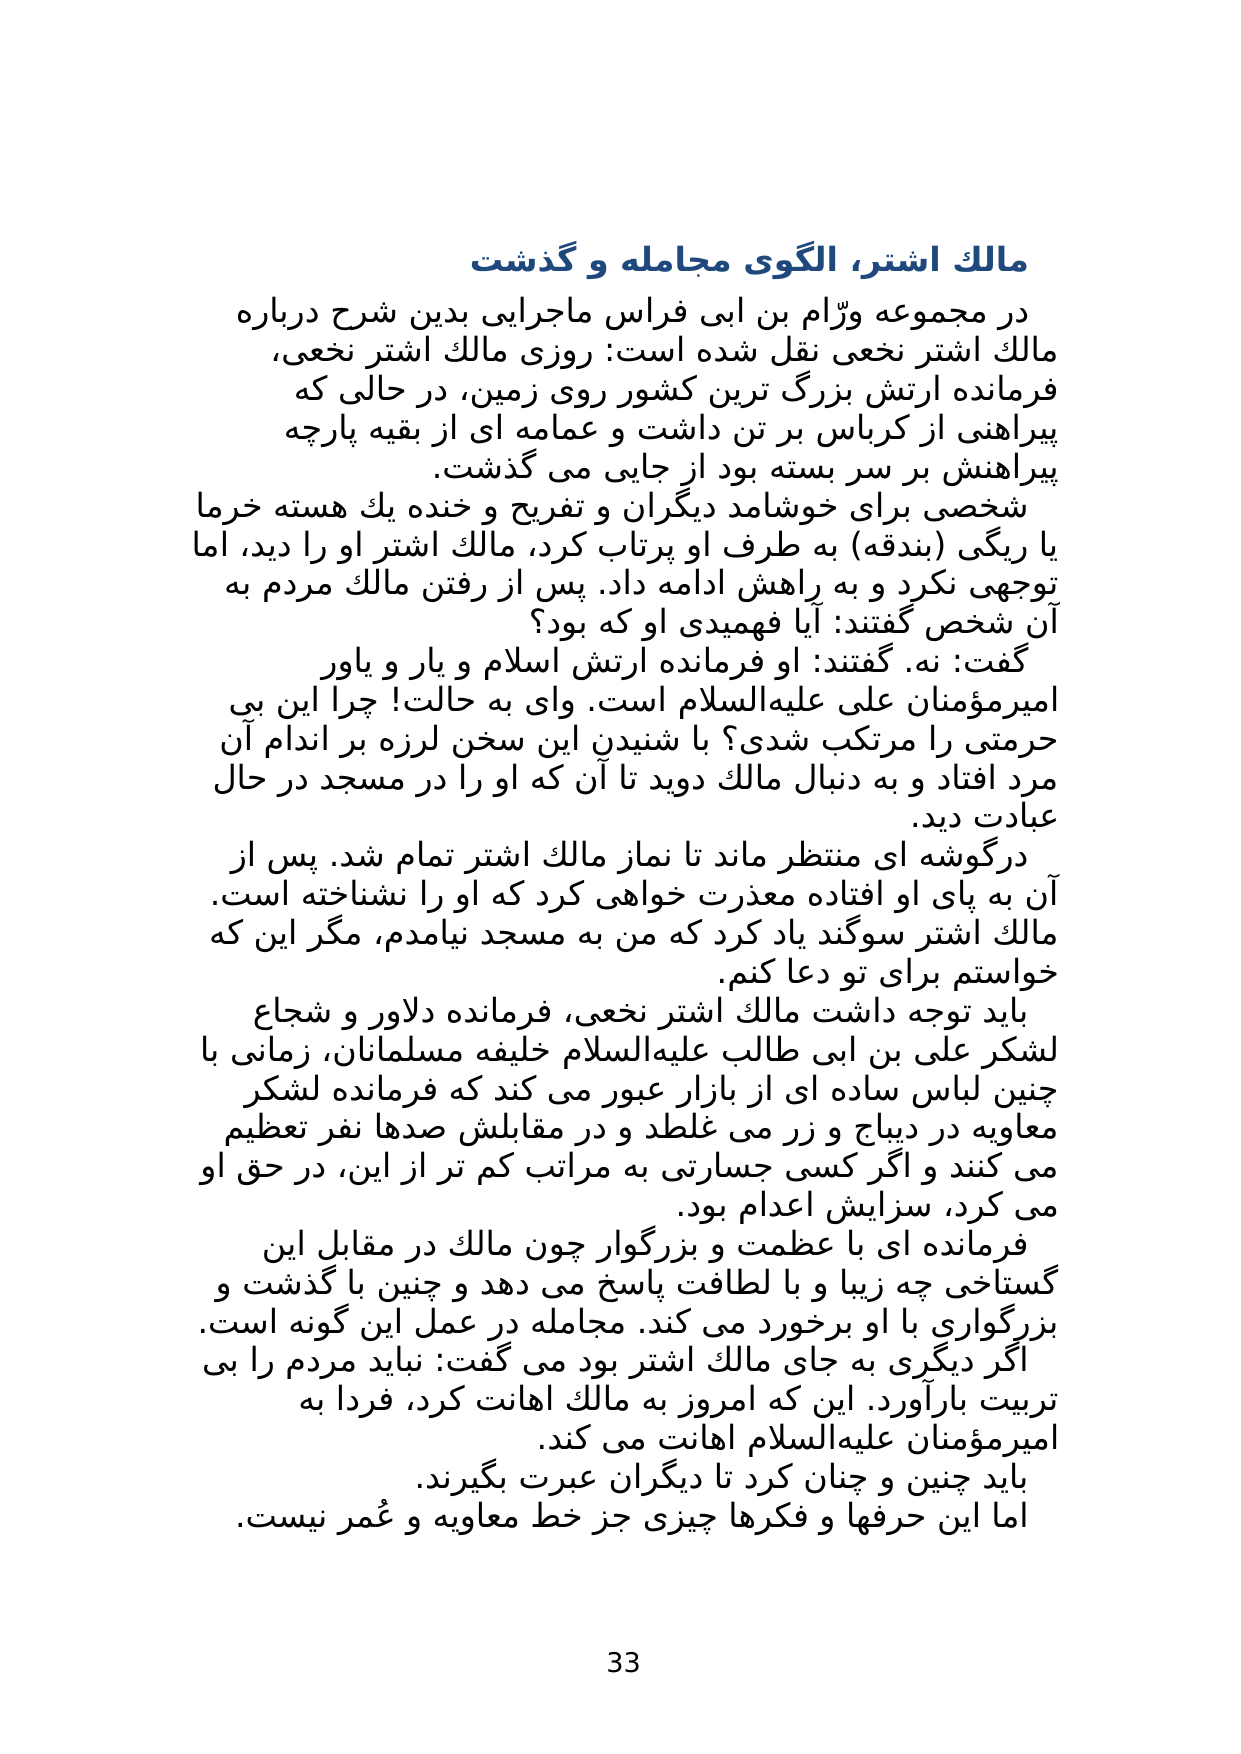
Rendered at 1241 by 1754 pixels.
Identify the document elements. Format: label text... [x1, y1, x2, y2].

text اما اين حرفها و فكرها چيزى جز خط معاويه و عُمر نيست. [187, 1496, 1059, 1535]
text گفت: نه. گفتند: او فرمانده ارتش اسلام و يار و ياور اميرمؤمنان على عليه‌السلام است. واى به حالت! چرا اين بى حرمتى را مرتكب شدى؟ با شنيدن اين سخن لرزه بر اندام آن مرد افتاد و به دنبال مالك دويد تا آن كه او را در مسجد در حال عبادت ديد. [187, 642, 1059, 836]
text شخصى براى خوشامد ديگران و تفريح و خنده يك هسته خرما يا ريگى (بندقه) به طرف او پرتاب كرد، مالك اشتر او را ديد، اما توجهى نكرد و به راهش ادامه داد. پس از رفتن مالك مردم به آن شخص گفتند: آيا فهميدى او كه بود؟ [187, 486, 1059, 642]
text درگوشه اى منتظر ماند تا نماز مالك اشتر تمام شد. پس از آن به پاى او افتاده معذرت خواهى كرد كه او را نشناخته است. مالك اشتر سوگند ياد كرد كه من به مسجد نيامدم، مگر اين كه خواستم براى تو دعا كنم. [187, 836, 1059, 991]
text بايد توجه داشت مالك اشتر نخعى، فرمانده دلاور و شجاع لشكر على بن ابى طالب عليه‌السلام خليفه مسلمانان، زمانى با چنين لباس ساده اى از بازار عبور مى كند كه فرمانده لشكر معاويه در ديباج و زر مى غلطد و در مقابلش صدها نفر تعظيم مى كنند و اگر كسى جسارتى به مراتب كم تر از اين، در حق او مى كرد، سزايش اعدام بود. [187, 991, 1059, 1224]
text در مجموعه ورّام بن ابى فراس ماجرايى بدين شرح درباره مالك اشتر نخعى نقل شده است: روزى مالك اشتر نخعى، فرمانده ارتش بزرگ ترين كشور روى زمين، در حالى كه پيراهنى از كرباس بر تن داشت و عمامه اى از بقيه پارچه پيراهنش بر سر بسته بود از جايى مى گذشت. [187, 292, 1059, 486]
text بايد چنين و چنان كرد تا ديگران عبرت بگيرند. [187, 1457, 1059, 1496]
text فرمانده اى با عظمت و بزرگوار چون مالك در مقابل اين گستاخى چه زيبا و با لطافت پاسخ مى دهد و چنين با گذشت و بزرگوارى با او برخورد مى كند. مجامله در عمل اين گونه است. [187, 1224, 1059, 1341]
subtitle مالك اشتر، الگوى مجامله و گذشت [187, 241, 1059, 279]
text اگر ديگرى به جاى مالك اشتر بود مى گفت: نبايد مردم را بى تربيت بارآورد. اين كه امروز به مالك اهانت كرد، فردا به اميرمؤمنان عليه‌السلام اهانت مى كند. [187, 1341, 1059, 1457]
